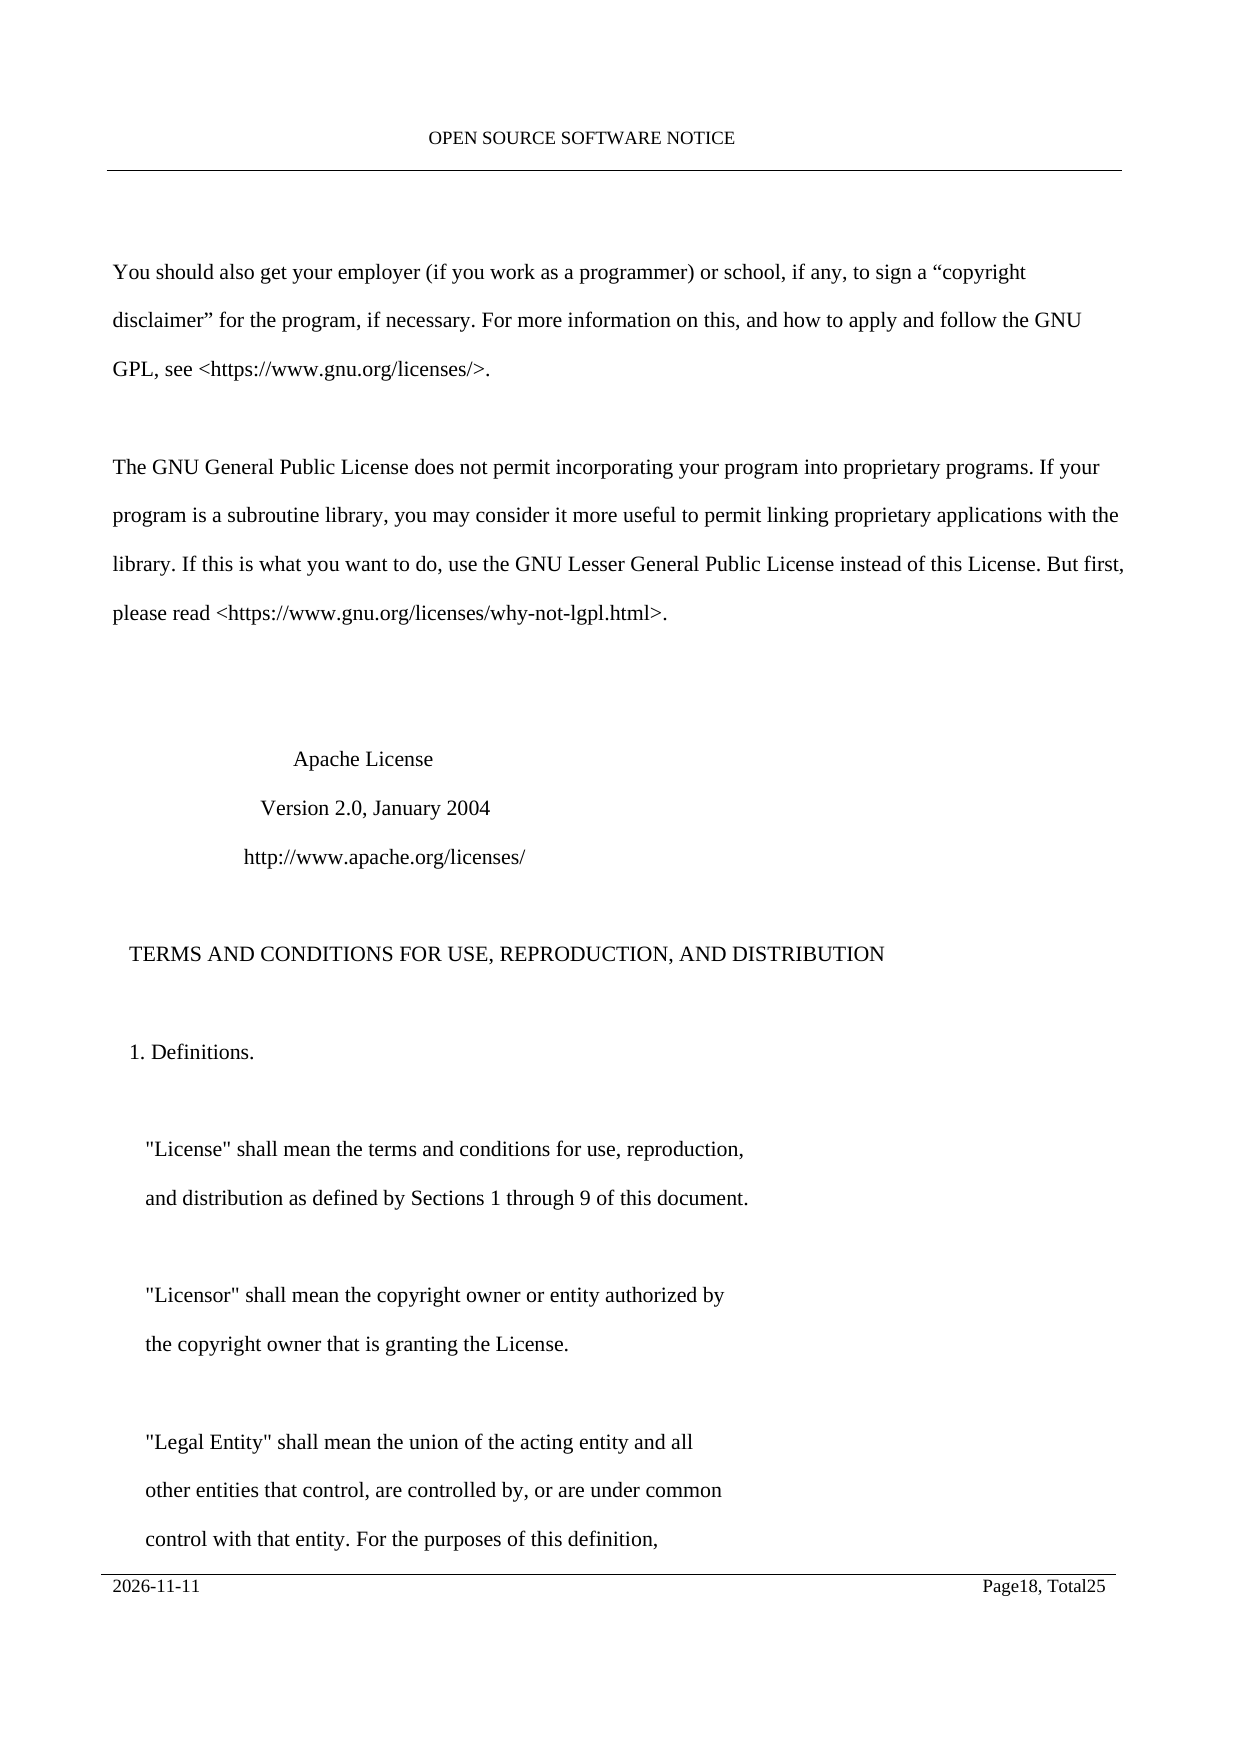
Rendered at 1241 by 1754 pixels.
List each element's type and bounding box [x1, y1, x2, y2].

text [112, 206, 1128, 1555]
